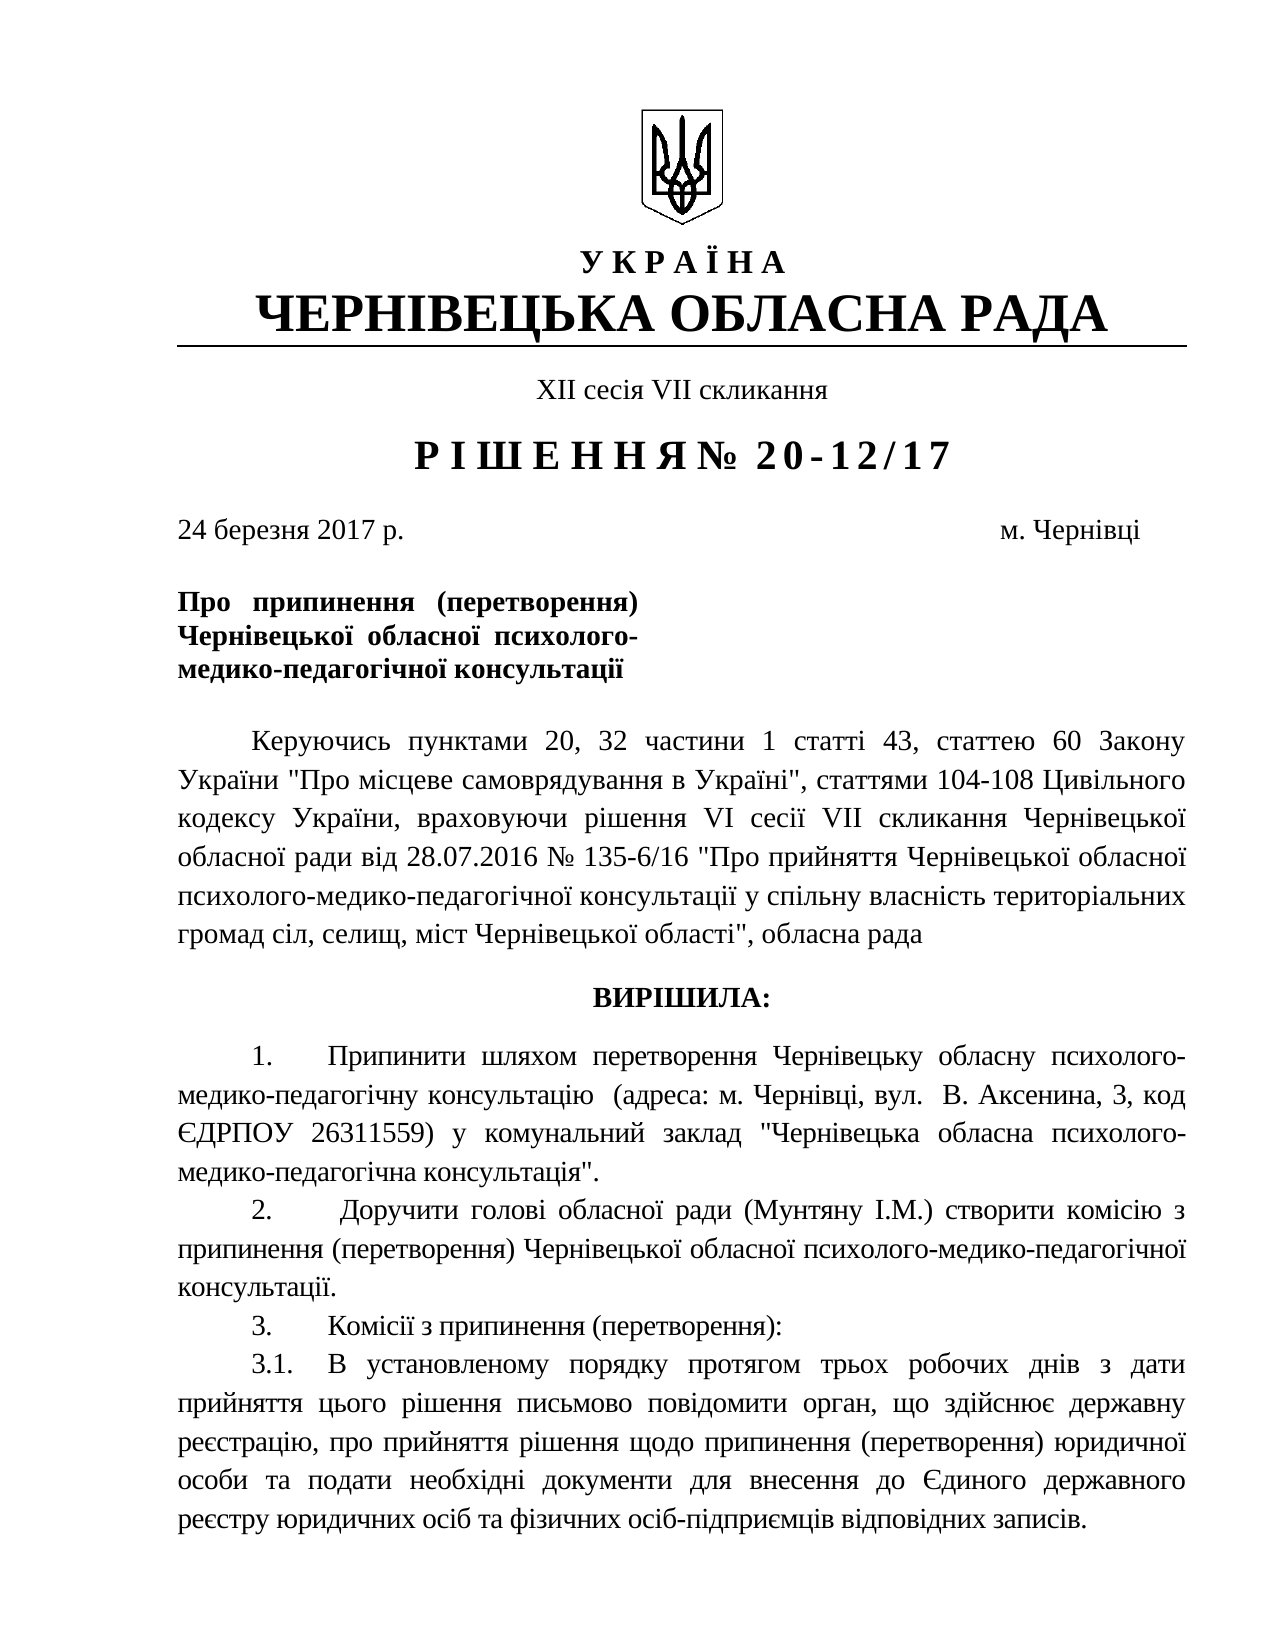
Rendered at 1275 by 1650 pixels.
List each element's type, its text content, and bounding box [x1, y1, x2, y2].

subtitle ЧЕРНІВЕЦЬКА ОБЛАСНА РАДА [177, 281, 1187, 345]
table_header м. Чернівці [610, 512, 1152, 551]
text 3. Комісії з припинення (перетворення): [177, 1308, 1186, 1342]
text ВИРІШИЛА: [177, 980, 1186, 1013]
text 2. Доручити голові обласної ради (Мунтяну І.М.) створити комісію з припинення (перетворення) Чернівецької обласної психолого-медико-педагогічної консультації. [177, 1192, 1186, 1303]
text У К Р А Ї Н А [177, 242, 1187, 281]
table_header 24 березня 2017 р. [166, 512, 610, 551]
text ХІІ сесія VІІ скликання [177, 372, 1186, 406]
table_header Про припинення (перетворення) Чернівецької обласної психолого-медико-педагогічної консультації [166, 584, 650, 685]
text 3.1. В установленому порядку протягом трьох робочих днів з дати прийняття цього рішення письмово повідомити орган, що здійснює державну реєстрацію, про прийняття рішення щодо припинення (перетворення) юридичної особи та подати необхідні документи для внесення до Єдиного державного реєстру юридичних осіб та фізичних осіб-підприємців відповідних записів. [177, 1347, 1186, 1534]
text 1. Припинити шляхом перетворення Чернівецьку обласну психолого-медико-педагогічну консультацію (адреса: м. Чернівці, вул. В. Аксенина, 3, код ЄДРПОУ 26311559) у комунальний заклад "Чернівецька обласна психолого-медико-педагогічна консультація". [177, 1038, 1186, 1187]
text Керуючись пунктами 20, 32 частини 1 статті 43, статтею 60 Закону України "Про місцеве самоврядування в Україні", статтями 104-108 Цивільного кодексу України, враховуючи рішення VI сесії VII скликання Чернівецької обласної ради від 28.07.2016 № 135-6/16 "Про прийняття Чернівецької обласної психолого-медико-педагогічної консультації у спільну власність територіальних громад сіл, селищ, міст Чернівецької області", обласна рада [177, 723, 1186, 950]
subtitle Р І Ш Е Н Н Я № 20-12/17 [177, 431, 1186, 479]
picture [639, 107, 724, 228]
